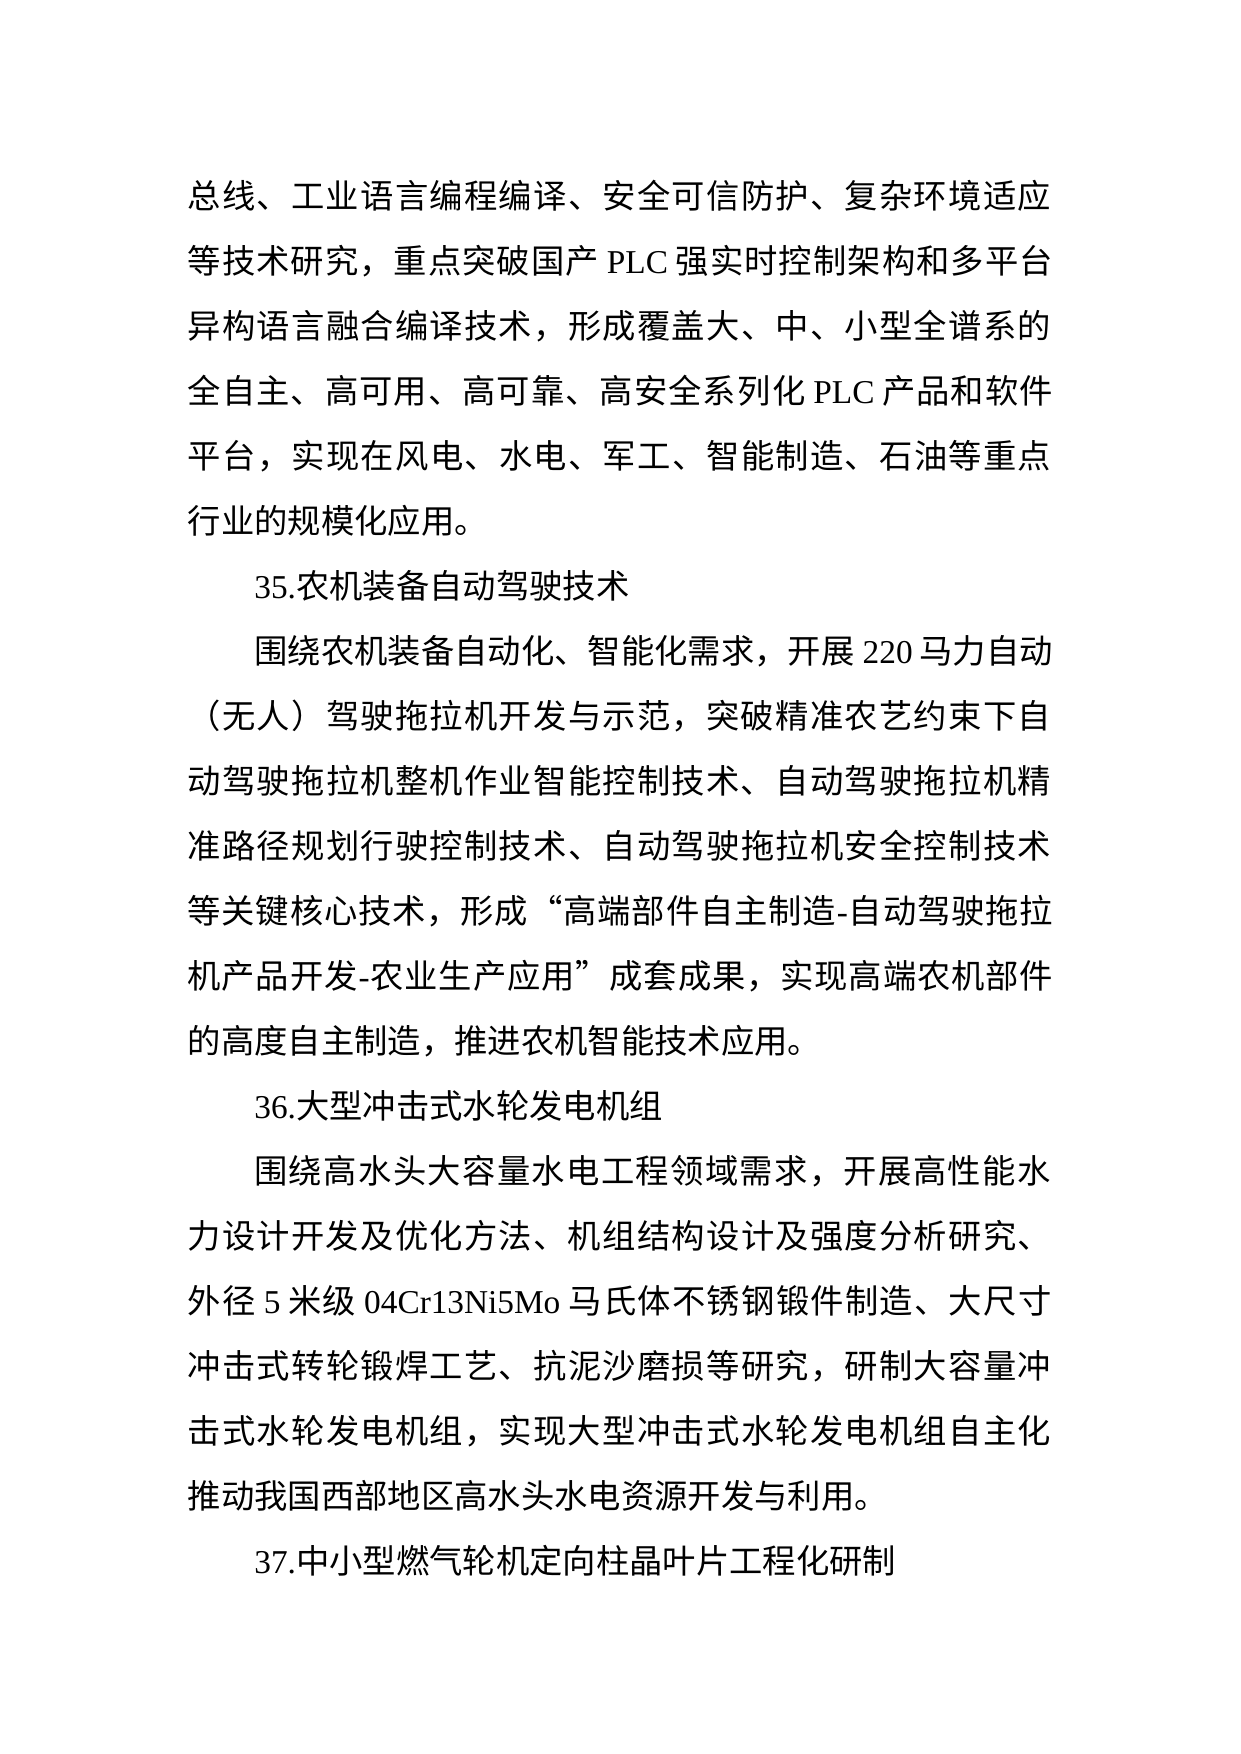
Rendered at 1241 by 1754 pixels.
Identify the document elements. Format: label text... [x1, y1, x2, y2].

text 围绕农机装备自动化、智能化需求，开展220马力自动（无人）驾驶拖拉机开发与示范，突破精准农艺约束下自动驾驶拖拉机整机作业智能控制技术、自动驾驶拖拉机精准路径规划行驶控制技术、自动驾驶拖拉机安全控制技术等关键核心技术，形成“高端部件自主制造-自动驾驶拖拉机产品开发-农业生产应用”成套成果，实现高端农机部件的高度自主制造，推进农机智能技术应用。 [187, 617, 1053, 1072]
text 35.农机装备自动驾驶技术 [187, 552, 1053, 617]
text 37.中小型燃气轮机定向柱晶叶片工程化研制 [187, 1527, 1053, 1592]
text 36.大型冲击式水轮发电机组 [187, 1072, 1053, 1137]
text 围绕高水头大容量水电工程领域需求，开展高性能水力设计开发及优化方法、机组结构设计及强度分析研究、外径5米级04Cr13Ni5Mo马氏体不锈钢锻件制造、大尺寸冲击式转轮锻焊工艺、抗泥沙磨损等研究，研制大容量冲击式水轮发电机组，实现大型冲击式水轮发电机组自主化，推动我国西部地区高水头水电资源开发与利用。 [187, 1137, 1053, 1527]
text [187, 162, 1053, 552]
